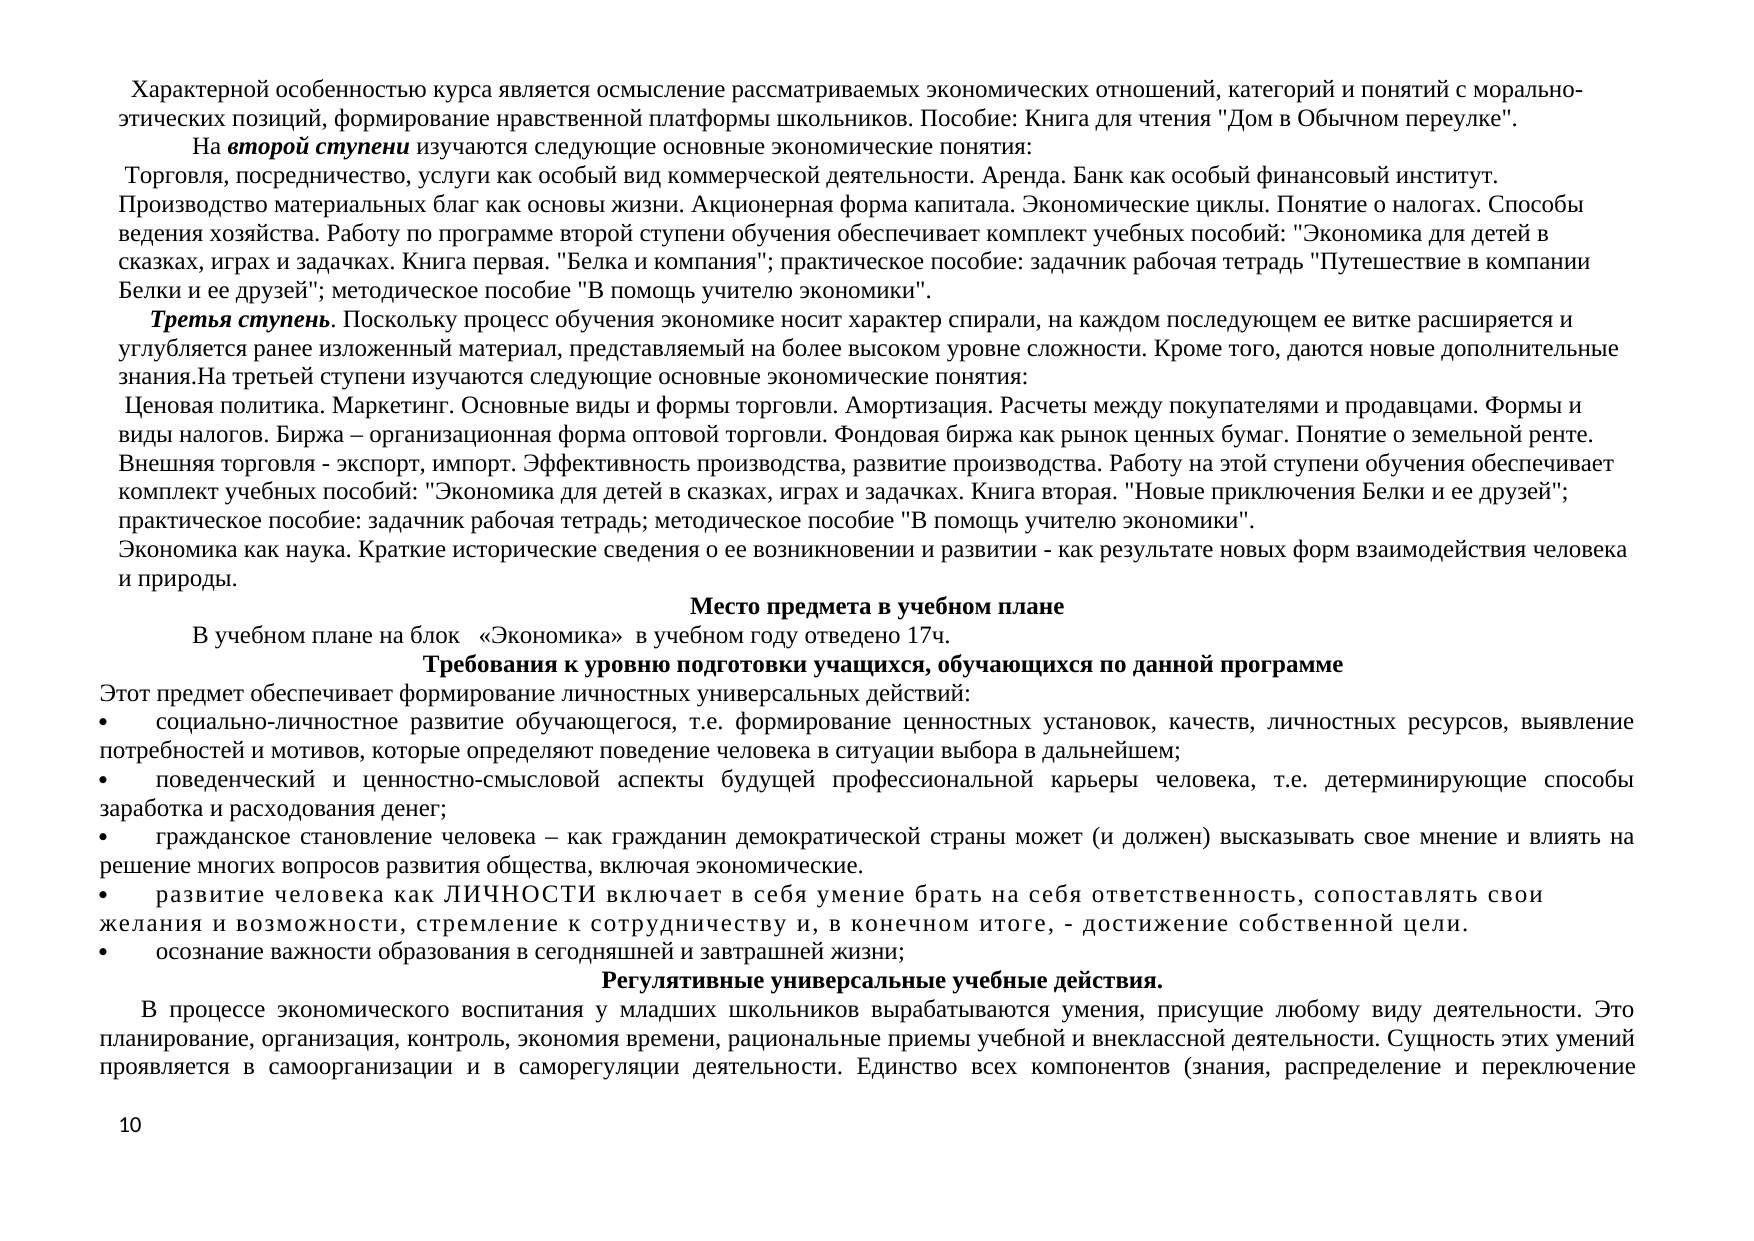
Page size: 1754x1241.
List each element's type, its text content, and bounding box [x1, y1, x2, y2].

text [118, 74, 1636, 131]
list социально-личностное развитие обучающегося, т.е. формирование ценностных установок, качеств, личностных ресурсов, выявление потребностей и мотивов, которые определяют поведение человека в ситуации выбора в дальнейшем; [99, 706, 1636, 764]
list поведенческий и ценностно-смысловой аспекты будущей профессиональной карьеры человека, т.е. детерминирующие способы заработка и расходования денег; [99, 764, 1636, 821]
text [99, 994, 1636, 1080]
list развитие человека как ЛИЧНОСТИ включает в себя умение брать на себя ответственность, сопоставлять свои желания и возможности, стремление к сотрудничеству и, в конечном итоге, - достижение собственной цели. [99, 879, 1636, 936]
list осознание важности образования в сегодняшней и завтрашней жизни; [99, 936, 1636, 965]
text На второй ступени изучаются следующие основные экономические понятия: Торговля, посредничество, услуги как особый вид коммерческой деятельности. Аренда. Банк как особый финансовый институт. Производство материальных благ как основы жизни. Акционерная форма капитала. Экономические циклы. Понятие о налогах. Способы ведения хозяйства. Работу по программе второй ступени обучения обеспечивает комплект учебных пособий: "Экономика для детей в сказках, играх и задачках. Книга первая. "Белка и компания"; практическое пособие: задачник рабочая тетрадь "Путешествие в компании Белки и ее друзей"; методическое пособие "В помощь учителю экономики". Третья ступень. Поскольку процесс обучения экономике носит характер спирали, на каждом последующем ее витке расширяется и углубляется ранее изложенный материал, представляемый на более высоком уровне сложности. Кроме того, даются новые дополнительные знания.На третьей ступени изучаются следующие основные экономические понятия: Ценовая политика. Маркетинг. Основные виды и формы торговли. Амортизация. Расчеты между покупателями и продавцами. Формы и виды налогов. Биржа – организационная форма оптовой торговли. Фондовая биржа как рынок ценных бумаг. Понятие о земельной ренте. Внешняя торговля - экспорт, импорт. Эффективность производства, развитие производства. Работу на этой ступени обучения обеспечивает комплект учебных пособий: "Экономика для детей в сказках, играх и задачках. Книга вторая. "Новые приключения Белки и ее друзей"; практическое пособие: задачник рабочая тетрадь; методическое пособие "В помощь учителю экономики". [118, 131, 1636, 534]
text Регулятивные универсальные учебные действия. [99, 965, 1636, 994]
text В учебном плане на блок «Экономика» в учебном году отведено 17ч. [118, 620, 1636, 649]
text Место предмета в учебном плане [118, 591, 1636, 620]
text Экономика как наука. Краткие исторические сведения о ее возникновении и развитии - как результате новых форм взаимодействия человека и природы. [118, 534, 1636, 591]
text Этот предмет обеспечивает формирование личностных универсальных действий: [99, 678, 1636, 706]
text Требования к уровню подготовки учащихся, обучающихся по данной программе [99, 649, 1636, 678]
list гражданское становление человека – как гражданин демократической страны может (и должен) высказывать свое мнение и влиять на решение многих вопросов развития общества, включая экономические. [99, 821, 1636, 879]
